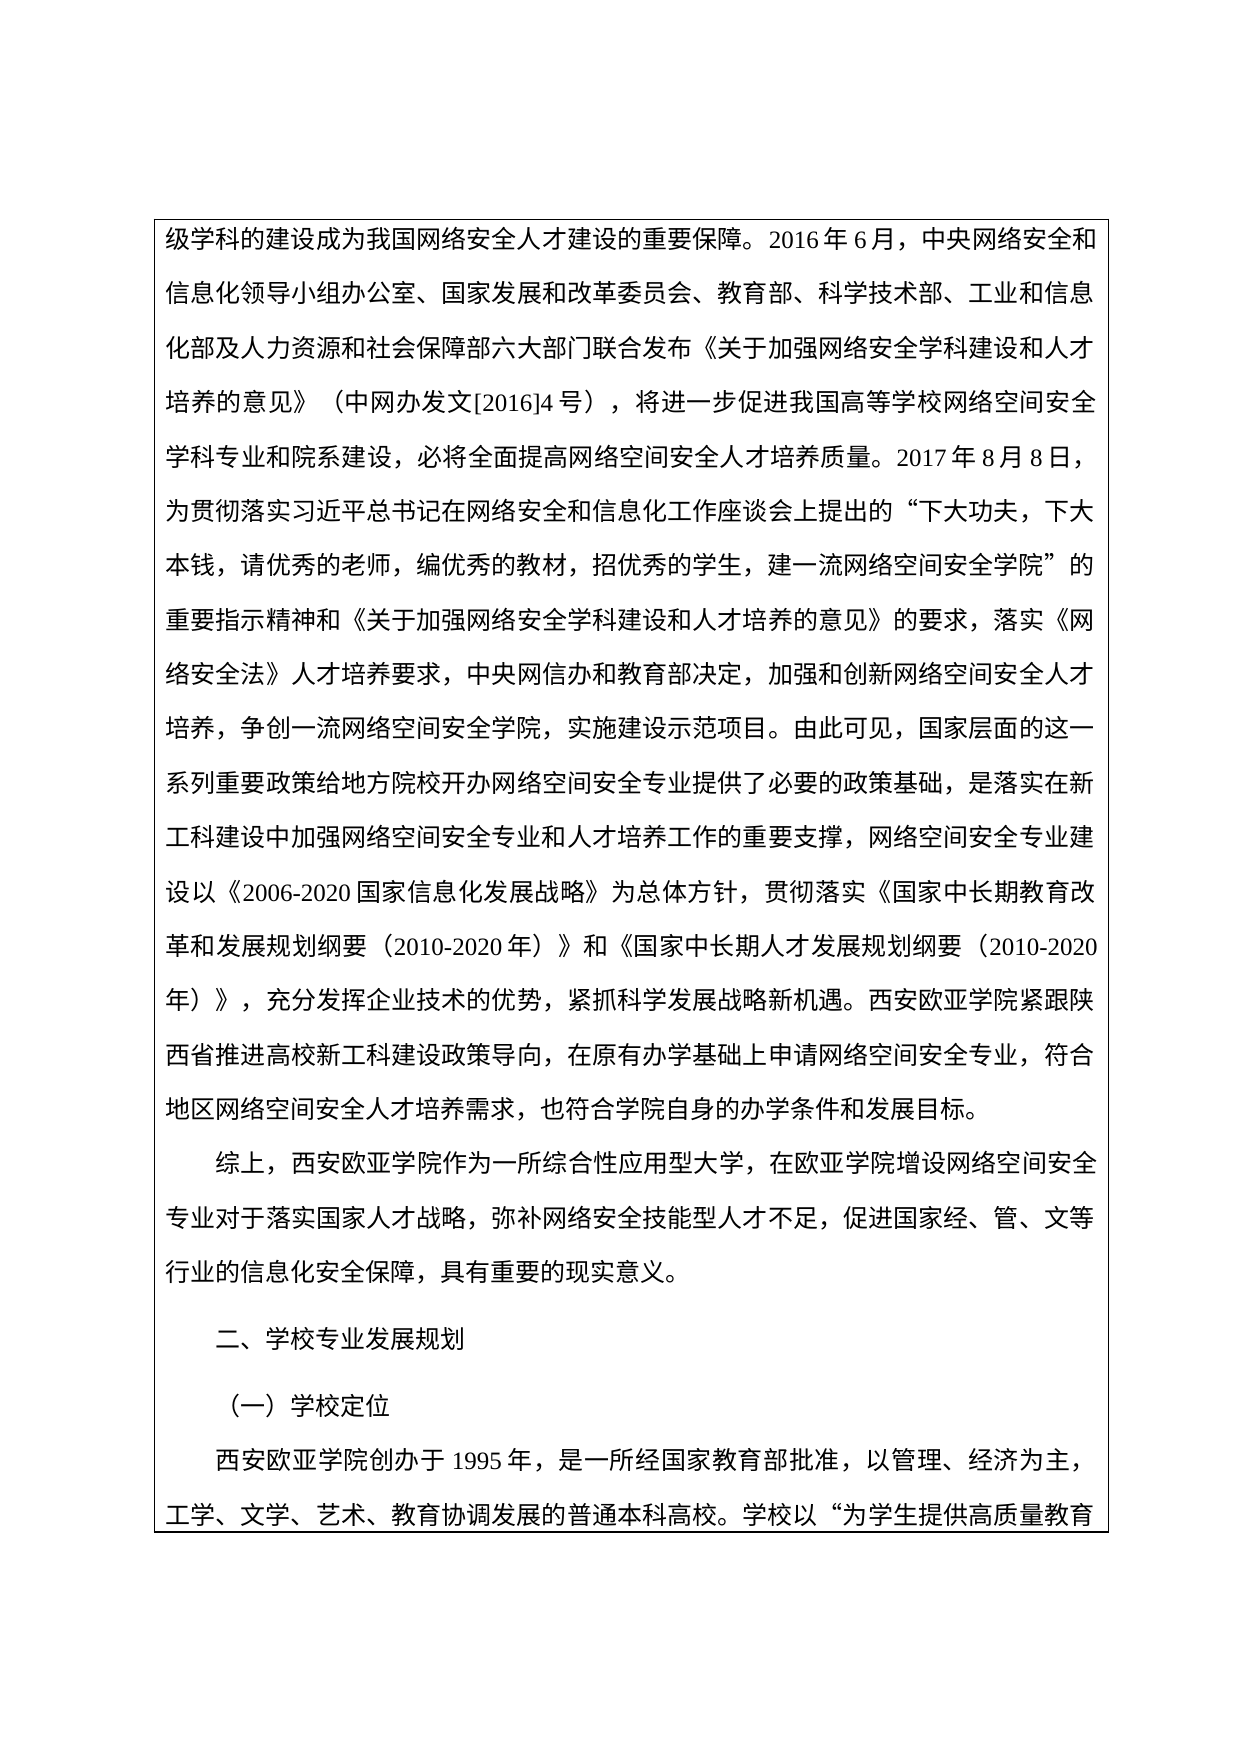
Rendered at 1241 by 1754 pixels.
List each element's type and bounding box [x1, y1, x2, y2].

table_header [155, 220, 1108, 1531]
